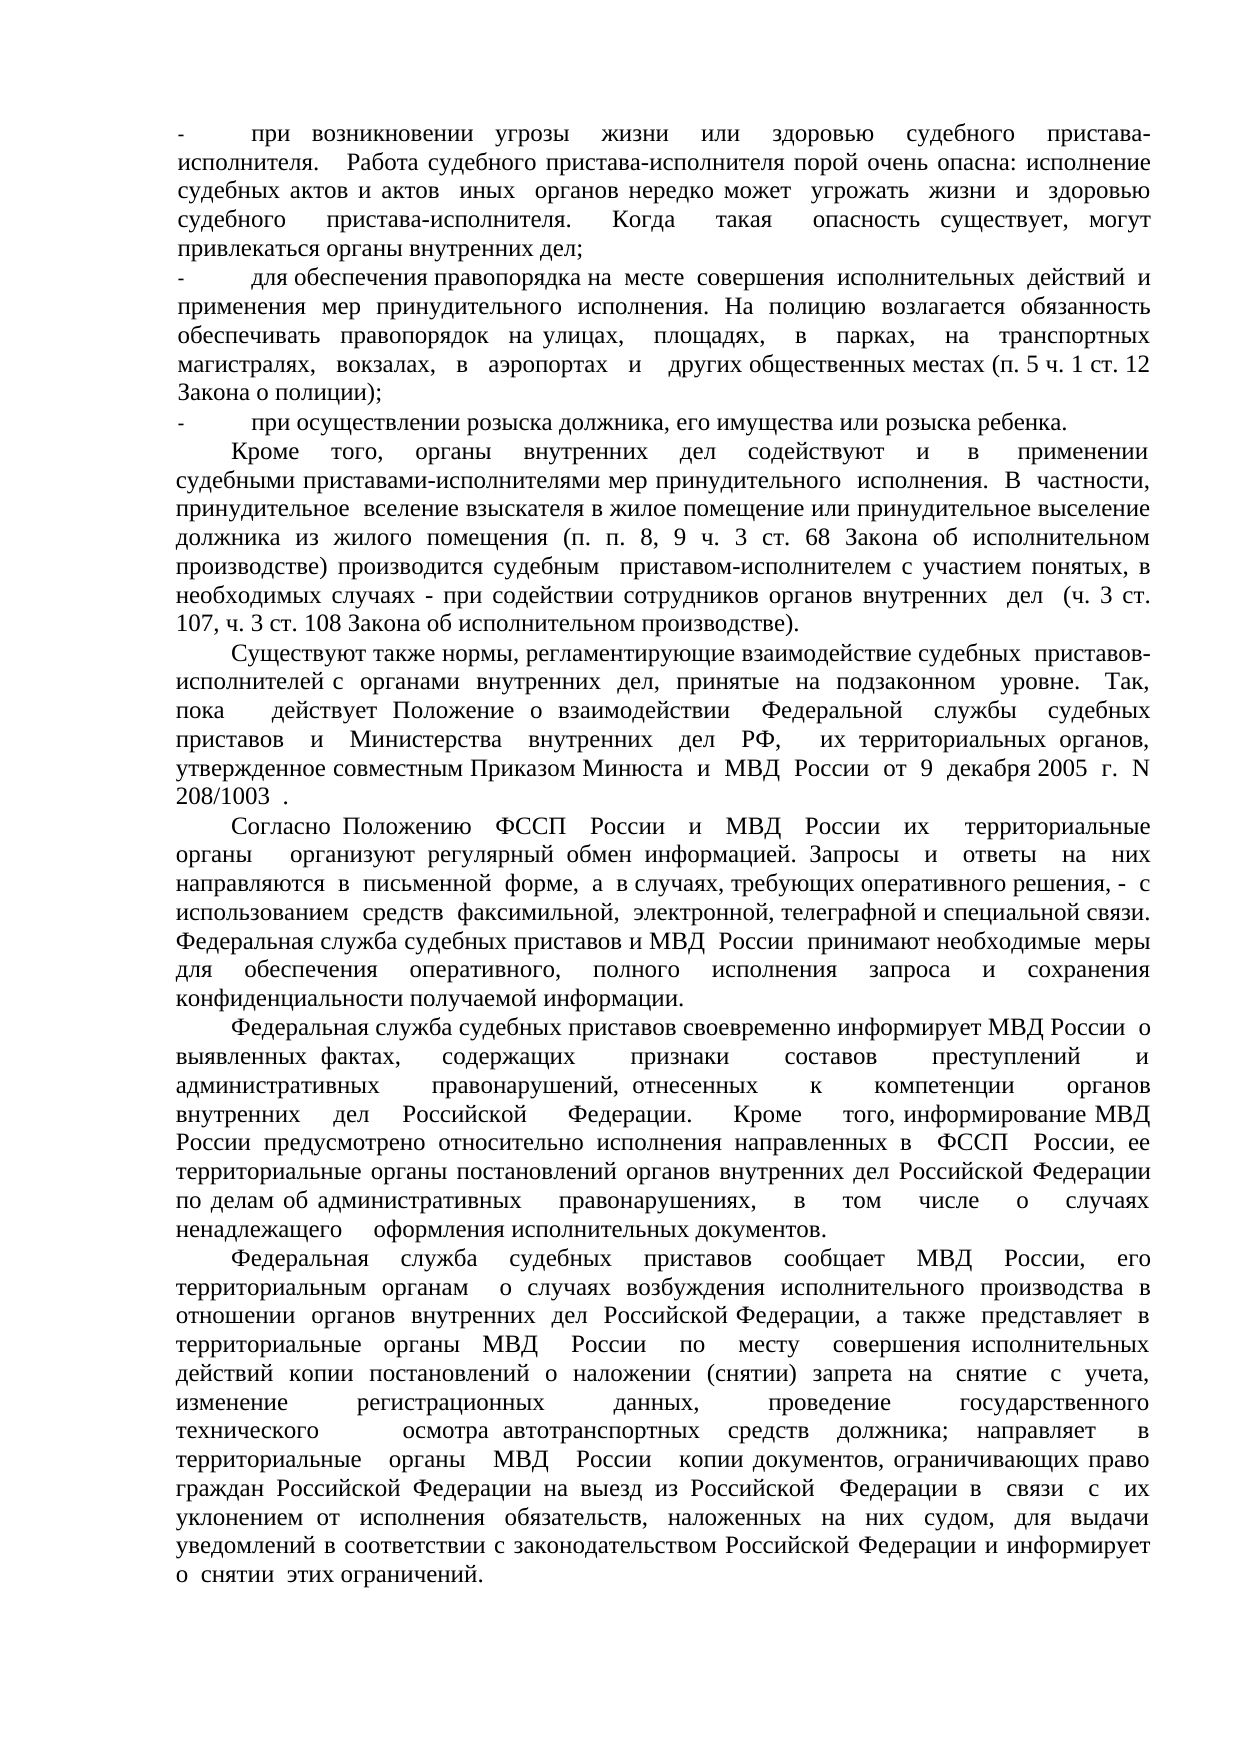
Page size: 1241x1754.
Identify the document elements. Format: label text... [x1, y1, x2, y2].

text Существуют также нормы, регламентирующие взаимодействие судебных приставов-исполнителей с органами внутренних дел, принятые на подзаконном уровне. Так, пока действует Положение о взаимодействии Федеральной службы судебных приставов и Министерства внутренних дел РФ, их территориальных органов, утвержденное совместным Приказом Минюста и МВД России от 9 декабря 2005 г. N 208/1003 . [176, 638, 1152, 810]
list при возникновении угрозы жизни или здоровью судебного пристава-исполнителя. Работа судебного пристава-исполнителя порой очень опасна: исполнение судебных актов и актов иных органов нередко может угрожать жизни и здоровью судебного пристава-исполнителя. Когда такая опасность существует, могут привлекаться органы внутренних дел; [177, 118, 1152, 262]
text Согласно Положению ФССП России и МВД России их территориальные органы организуют регулярный обмен информацией. Запросы и ответы на них направляются в письменной форме, а в случаях, требующих оперативного решения, - с использованием средств факсимильной, электронной, телеграфной и специальной связи. Федеральная служба судебных приставов и МВД России принимают необходимые меры для обеспечения оперативного, полного исполнения запроса и сохранения конфиденциальности получаемой информации. [176, 811, 1152, 1012]
text Кроме того, органы внутренних дел содействуют и в применении судебными приставами-исполнителями мер принудительного исполнения. В частности, принудительное вселение взыскателя в жилое помещение или принудительное выселение должника из жилого помещения (п. п. 8, 9 ч. 3 ст. 68 Закона об исполнительном производстве) производится судебным приставом-исполнителем с участием понятых, в необходимых случаях - при содействии сотрудников органов внутренних дел (ч. 3 ст. 107, ч. 3 ст. 108 Закона об исполнительном производстве). [176, 436, 1152, 637]
text Федеральная служба судебных приставов своевременно информирует МВД России о выявленных фактах, содержащих признаки составов преступлений и административных правонарушений, отнесенных к компетенции органов внутренних дел Российской Федерации. Кроме того, информирование МВД России предусмотрено относительно исполнения направленных в ФССП России, ее территориальные органы постановлений органов внутренних дел Российской Федерации по делам об административных правонарушениях, в том числе о случаях ненадлежащего оформления исполнительных документов. [176, 1012, 1152, 1242]
text Федеральная служба судебных приставов сообщает МВД России, его территориальным органам о случаях возбуждения исполнительного производства в отношении органов внутренних дел Российской Федерации, а также представляет в территориальные органы МВД России по месту совершения исполнительных действий копии постановлений о наложении (снятии) запрета на снятие с учета, изменение регистрационных данных, проведение государственного технического осмотра автотранспортных средств должника; направляет в территориальные органы МВД России копии документов, ограничивающих право граждан Российской Федерации на выезд из Российской Федерации в связи с их уклонением от исполнения обязательств, наложенных на них судом, для выдачи уведомлений в соответствии с законодательством Российской Федерации и информирует о снятии этих ограничений. [176, 1243, 1152, 1588]
list при осуществлении розыска должника, его имущества или розыска ребенка. [177, 407, 1152, 435]
list для обеспечения правопорядка на месте совершения исполнительных действий и применения мер принудительного исполнения. На полицию возлагается обязанность обеспечивать правопорядок на улицах, площадях, в парках, на транспортных магистралях, вокзалах, в аэропортах и других общественных местах (п. 5 ч. 1 ст. 12 Закона о полиции); [177, 262, 1152, 406]
